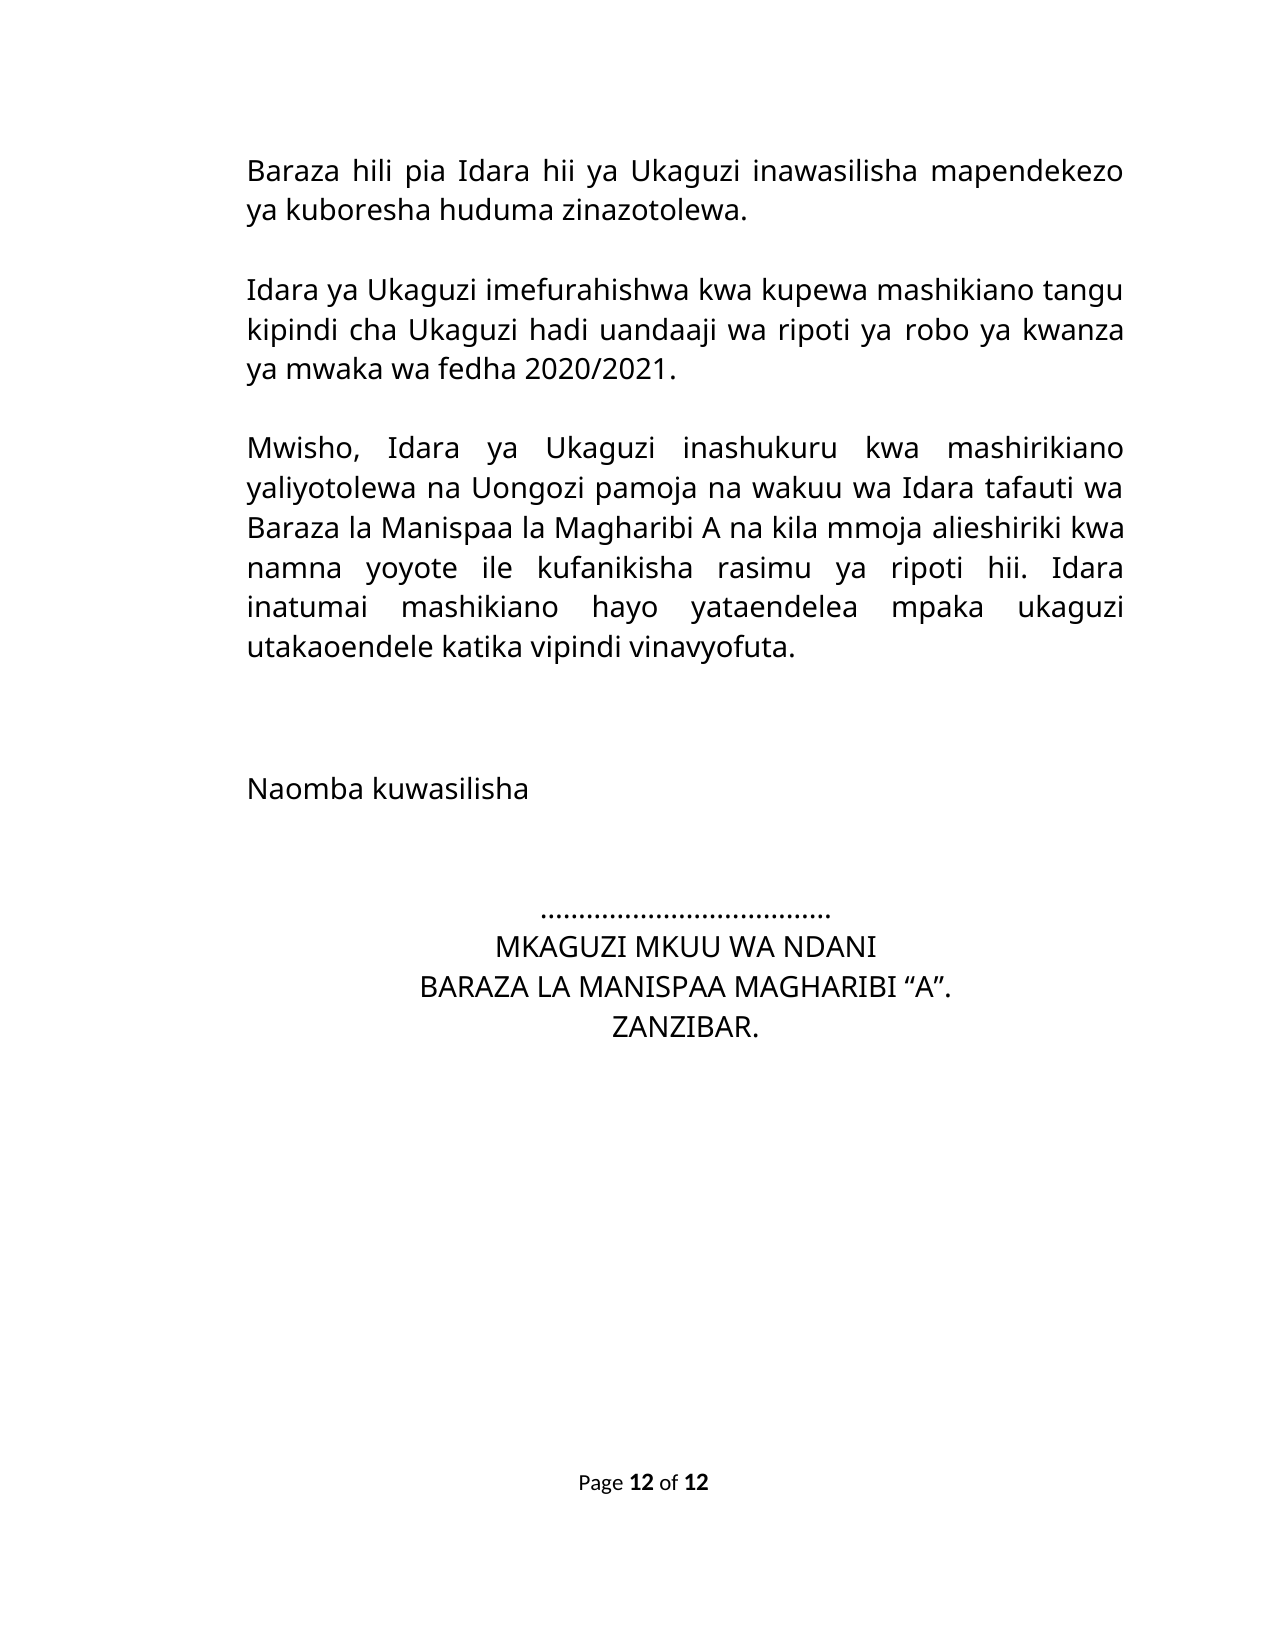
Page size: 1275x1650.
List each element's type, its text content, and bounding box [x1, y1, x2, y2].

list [246, 150, 1125, 229]
list MKAGUZI MKUU WA NDANI [246, 927, 1125, 966]
list Naomba kuwasilisha [246, 768, 1125, 808]
list BARAZA LA MANISPAA MAGHARIBI “A”. [246, 966, 1125, 1006]
list Mwisho, Idara ya Ukaguzi inashukuru kwa mashirikiano yaliyotolewa na Uongozi pamoja na wakuu wa Idara tafauti wa Baraza la Manispaa la Magharibi A na kila mmoja alieshiriki kwa namna yoyote ile kufanikisha rasimu ya ripoti hii. Idara inatumai mashikiano hayo yataendelea mpaka ukaguzi utakaoendele katika vipindi vinavyofuta. [246, 428, 1125, 666]
list ZANZIBAR. [246, 1006, 1125, 1046]
list ……………………..………… [246, 887, 1125, 927]
list Idara ya Ukaguzi imefurahishwa kwa kupewa mashikiano tangu kipindi cha Ukaguzi hadi uandaaji wa ripoti ya robo ya kwanza ya mwaka wa fedha 2020/2021. [246, 269, 1125, 388]
